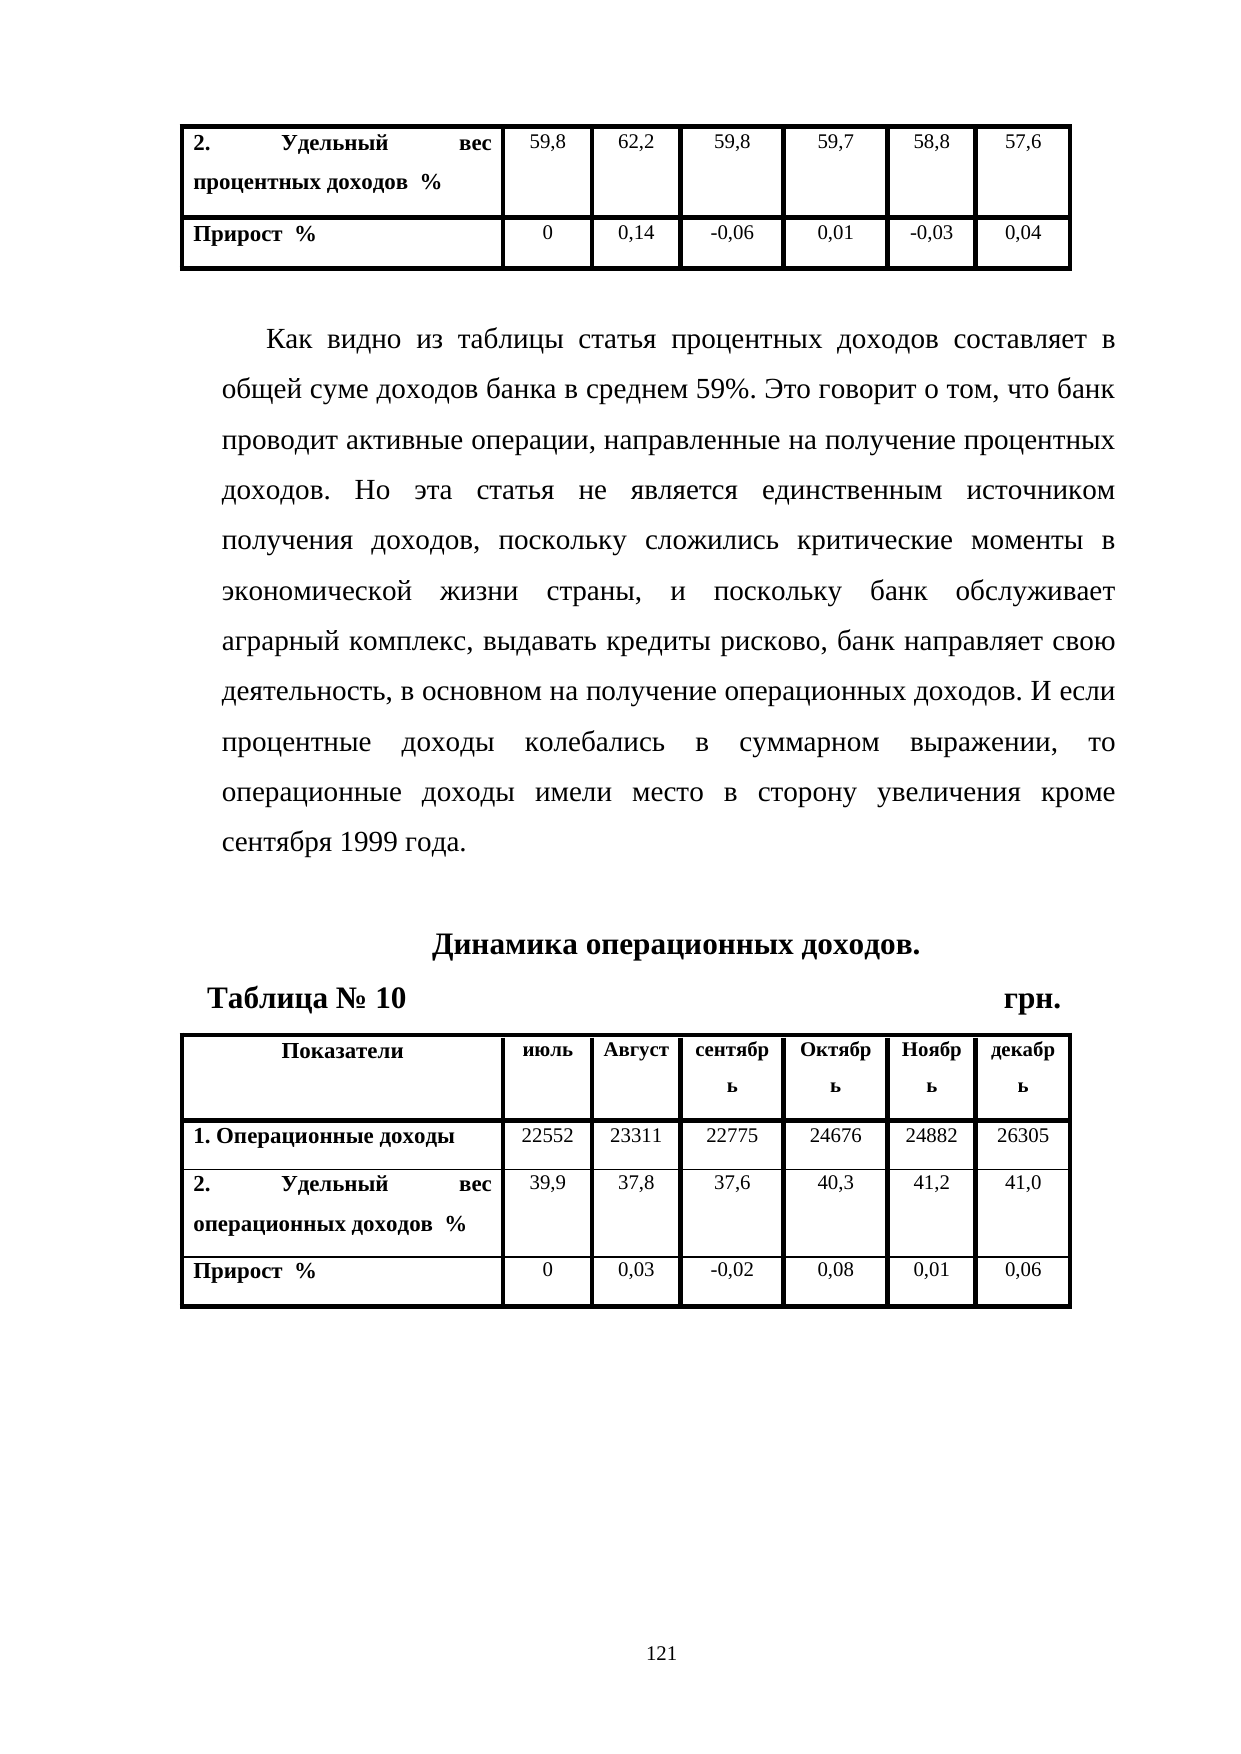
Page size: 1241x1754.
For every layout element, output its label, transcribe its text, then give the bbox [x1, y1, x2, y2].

table_header Показатели [184, 1037, 503, 1118]
text Как видно из таблицы статья процентных доходов составляет в общей суме доходов банка в среднем 59%. Это говорит о том, что банк проводит активные операции, направленные на получение процентных доходов. Но эта статья не является единственным источником получения доходов, поскольку сложились критические моменты в экономической жизни страны, и поскольку банк обслуживает аграрный комплекс, выдавать кредиты рисково, банк направляет свою деятельность, в основном на получение операционных доходов. И если процентные доходы колебались в суммарном выражении, то операционные доходы имели место в сторону увеличения кроме сентября 1999 года. [222, 321, 1116, 858]
table_cell -0,02 [683, 1258, 781, 1304]
table_cell 59,7 [786, 129, 885, 215]
table_header сентябрь [683, 1037, 784, 1118]
table_cell 0,01 [786, 220, 885, 266]
text Динамика операционных доходов. [416, 925, 1116, 961]
table_cell 26305 [978, 1123, 1068, 1169]
table_header Ноябрь [890, 1037, 976, 1118]
table_cell 62,2 [594, 129, 678, 215]
table_cell 41,0 [978, 1170, 1068, 1256]
table_cell 0 [505, 1258, 590, 1304]
table_cell 37,6 [683, 1170, 781, 1256]
table_cell 40,3 [786, 1170, 885, 1256]
table_cell Прирост % [184, 1258, 501, 1304]
table_cell 1. Операционные доходы [184, 1123, 501, 1169]
table_cell -0,06 [683, 220, 781, 266]
table_cell Прирост % [184, 220, 501, 266]
table_cell 2. Удельный вес операционных доходов % [184, 1170, 501, 1256]
table_cell 2. Удельный вес процентных доходов % [184, 129, 501, 215]
table_cell 24676 [786, 1123, 885, 1169]
table_cell 58,8 [890, 129, 973, 215]
table_header июль [505, 1037, 592, 1118]
table_cell 0 [505, 220, 590, 266]
table_cell 59,8 [683, 129, 781, 215]
table_cell 0,06 [978, 1258, 1068, 1304]
table_cell 0,03 [594, 1258, 678, 1304]
table_cell 23311 [594, 1123, 678, 1169]
subtitle Таблица № 10 грн. [207, 979, 1116, 1015]
table_cell 57,6 [978, 129, 1068, 215]
table_cell 37,8 [594, 1170, 678, 1256]
table_cell 22775 [683, 1123, 781, 1169]
table_cell 59,8 [505, 129, 590, 215]
table_header декабрь [978, 1037, 1068, 1118]
table_header Октябрь [786, 1037, 887, 1118]
table_cell 22552 [505, 1123, 590, 1169]
table_cell 0,14 [594, 220, 678, 266]
table_cell 24882 [890, 1123, 973, 1169]
table_cell 0,08 [786, 1258, 885, 1304]
table_cell 39,9 [505, 1170, 590, 1256]
table_cell 41,2 [890, 1170, 973, 1256]
table_cell -0,03 [890, 220, 973, 266]
table_cell 0,04 [978, 220, 1068, 266]
table_header Август [594, 1037, 680, 1118]
table_cell 0,01 [890, 1258, 973, 1304]
